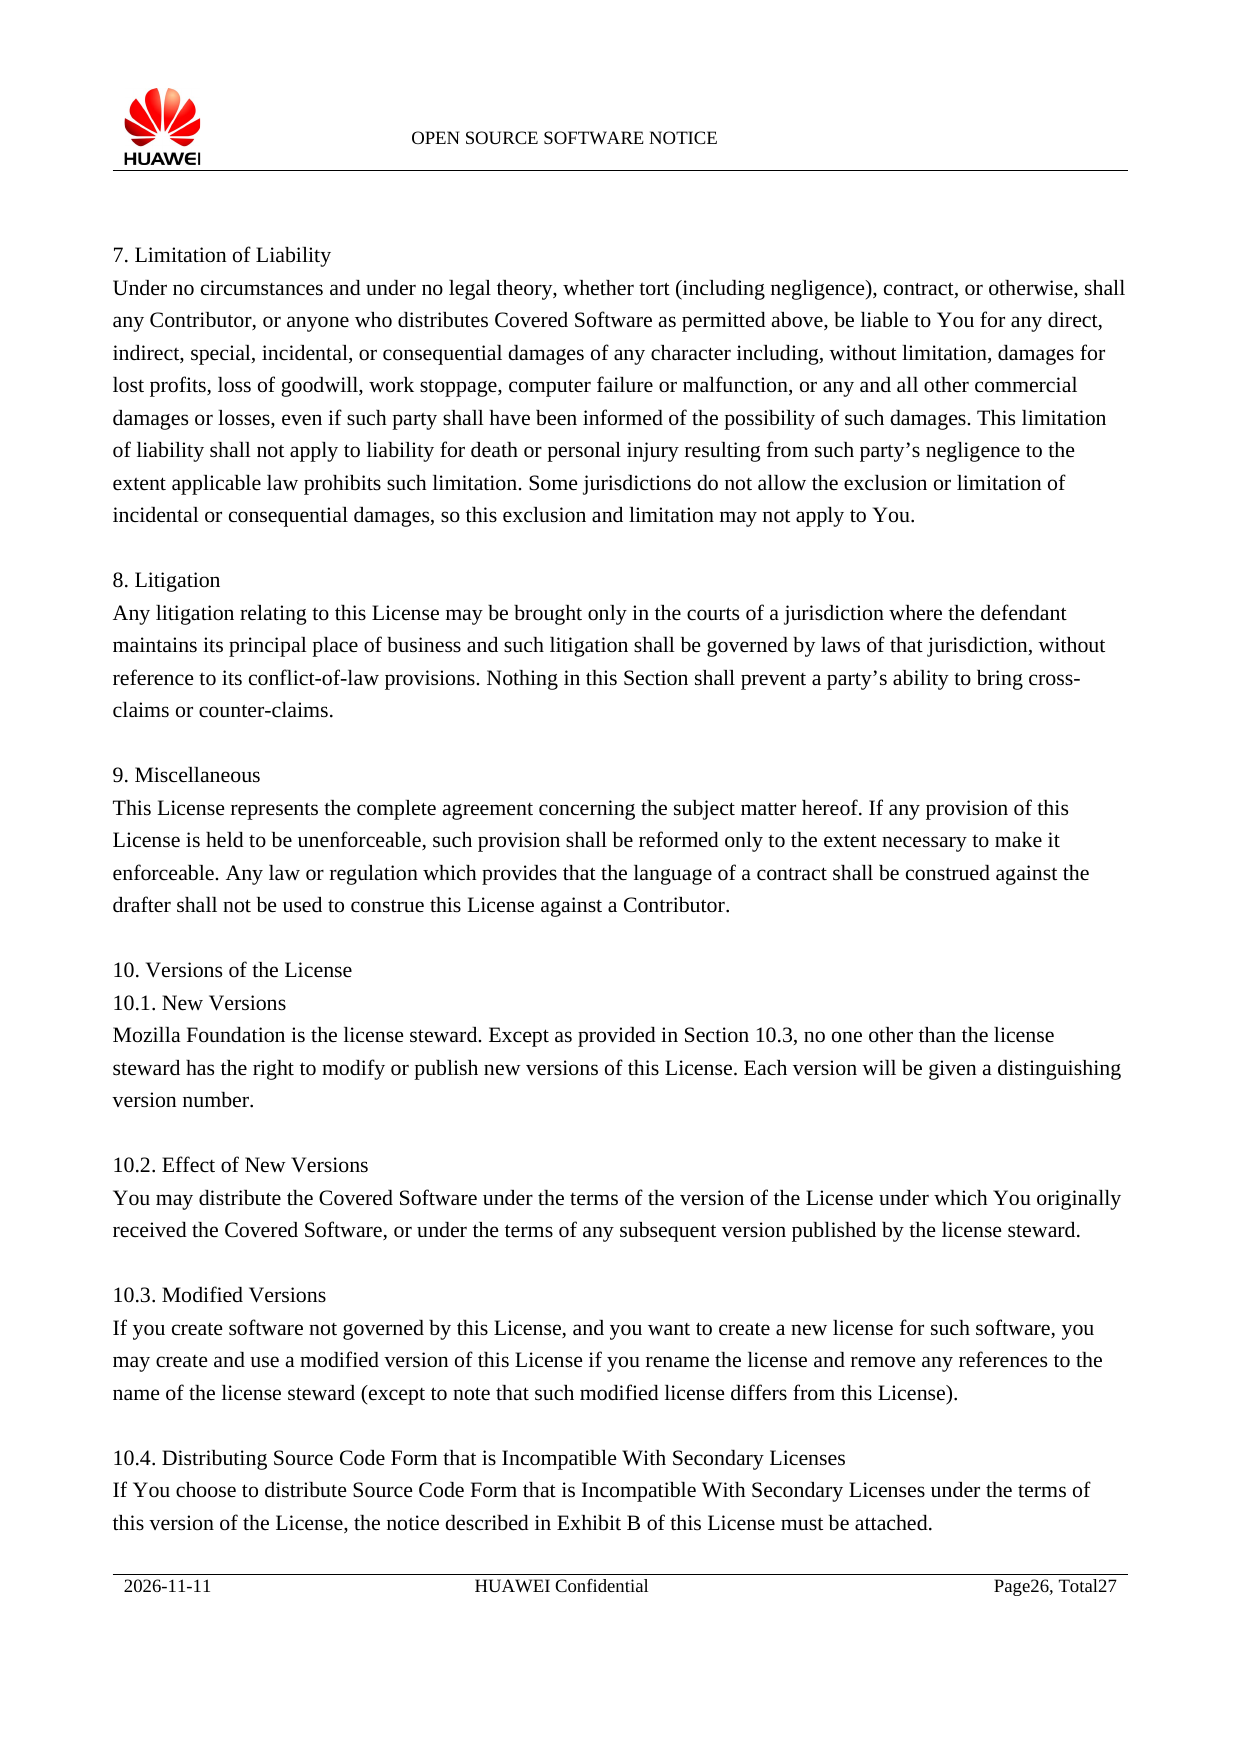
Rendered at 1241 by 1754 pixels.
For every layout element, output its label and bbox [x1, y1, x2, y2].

picture [124, 88, 201, 165]
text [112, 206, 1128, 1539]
